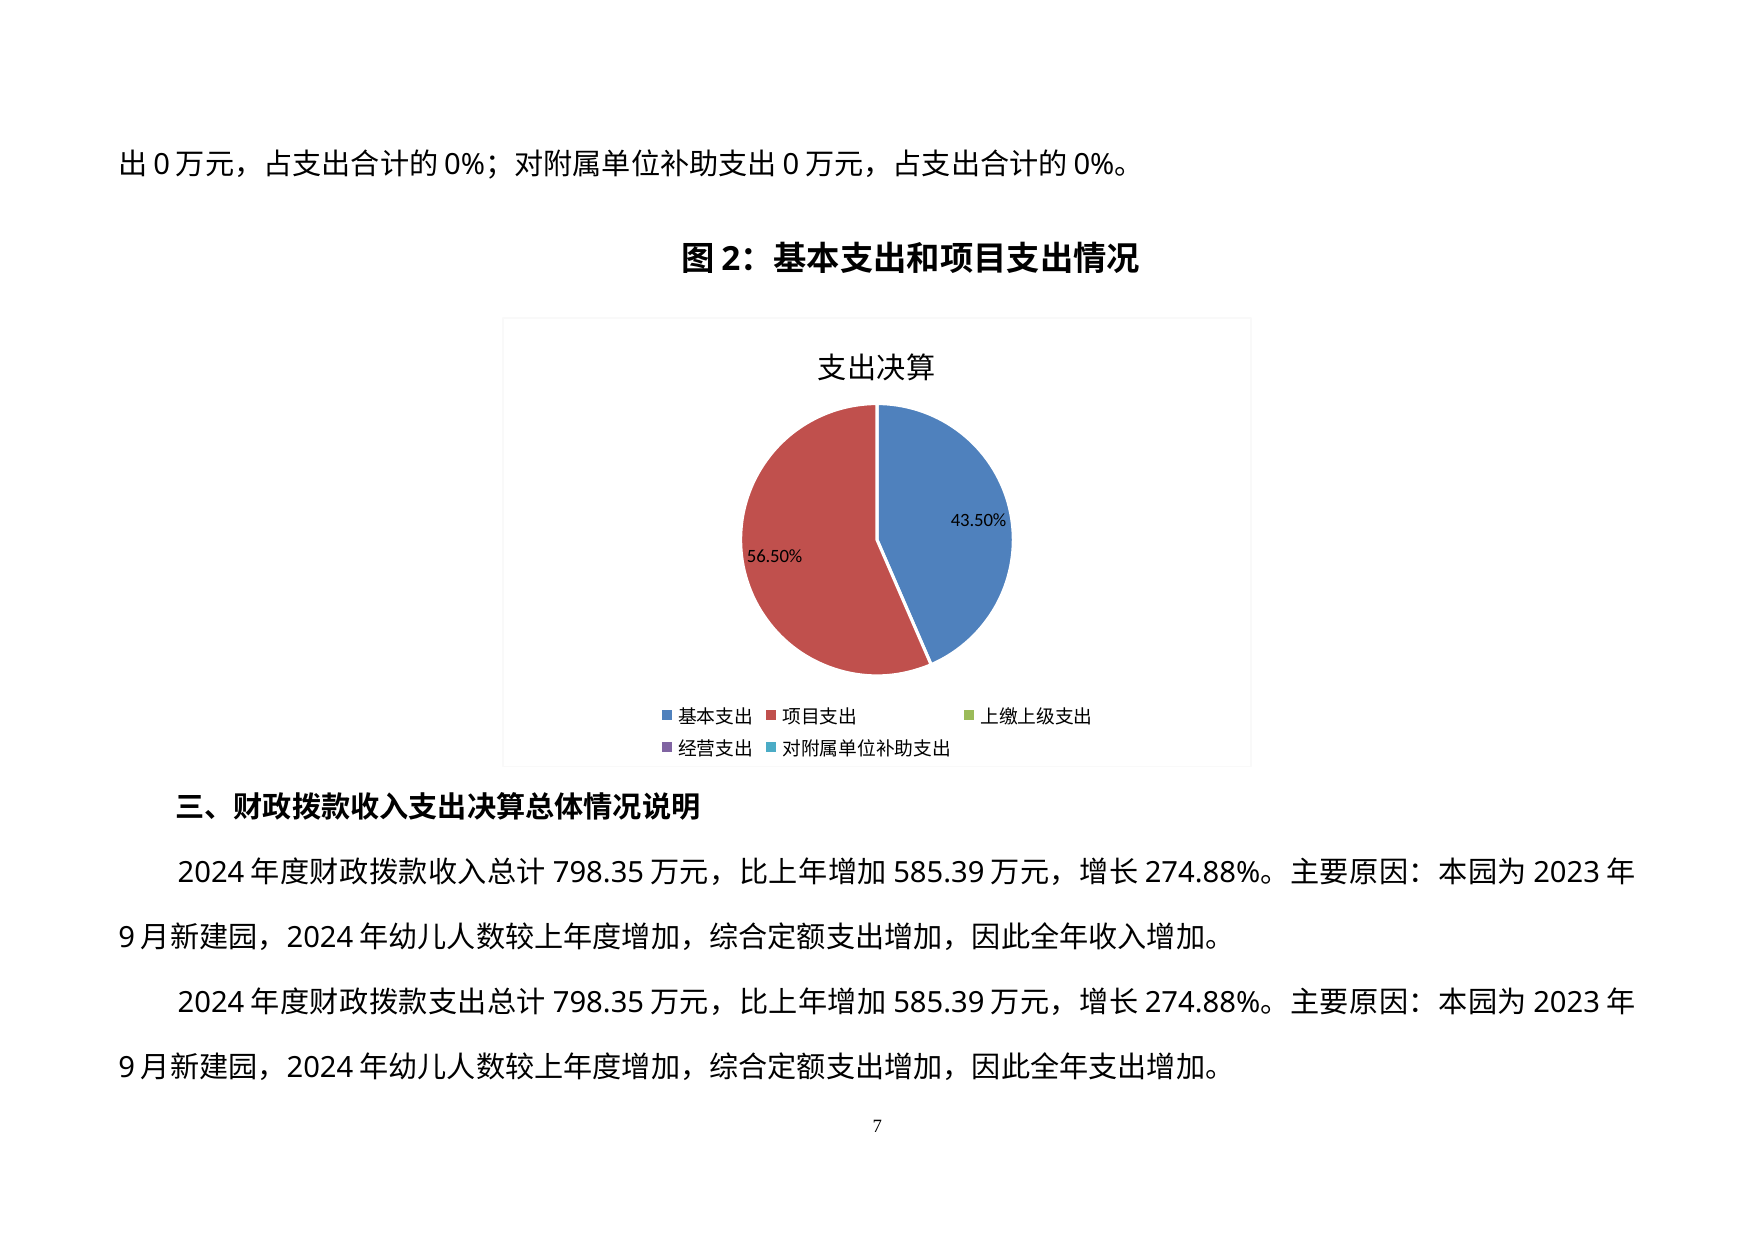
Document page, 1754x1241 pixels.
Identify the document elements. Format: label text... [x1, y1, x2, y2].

text 2024年度财政拨款收入总计798.35万元，比上年增加585.39万元，增长274.88%。主要原因：本园为2023年9月新建园，2024年幼儿人数较上年度增加，综合定额支出增加，因此全年收入增加。 [118, 837, 1636, 967]
text 2024年度财政拨款支出总计798.35万元，比上年增加585.39万元，增长274.88%。主要原因：本园为2023年9月新建园，2024年幼儿人数较上年度增加，综合定额支出增加，因此全年支出增加。 [118, 967, 1636, 1097]
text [118, 129, 1636, 194]
subtitle 图2：基本支出和项目支出情况 [118, 223, 1636, 288]
text 三、财政拨款收入支出决算总体情况说明 [118, 772, 1636, 837]
